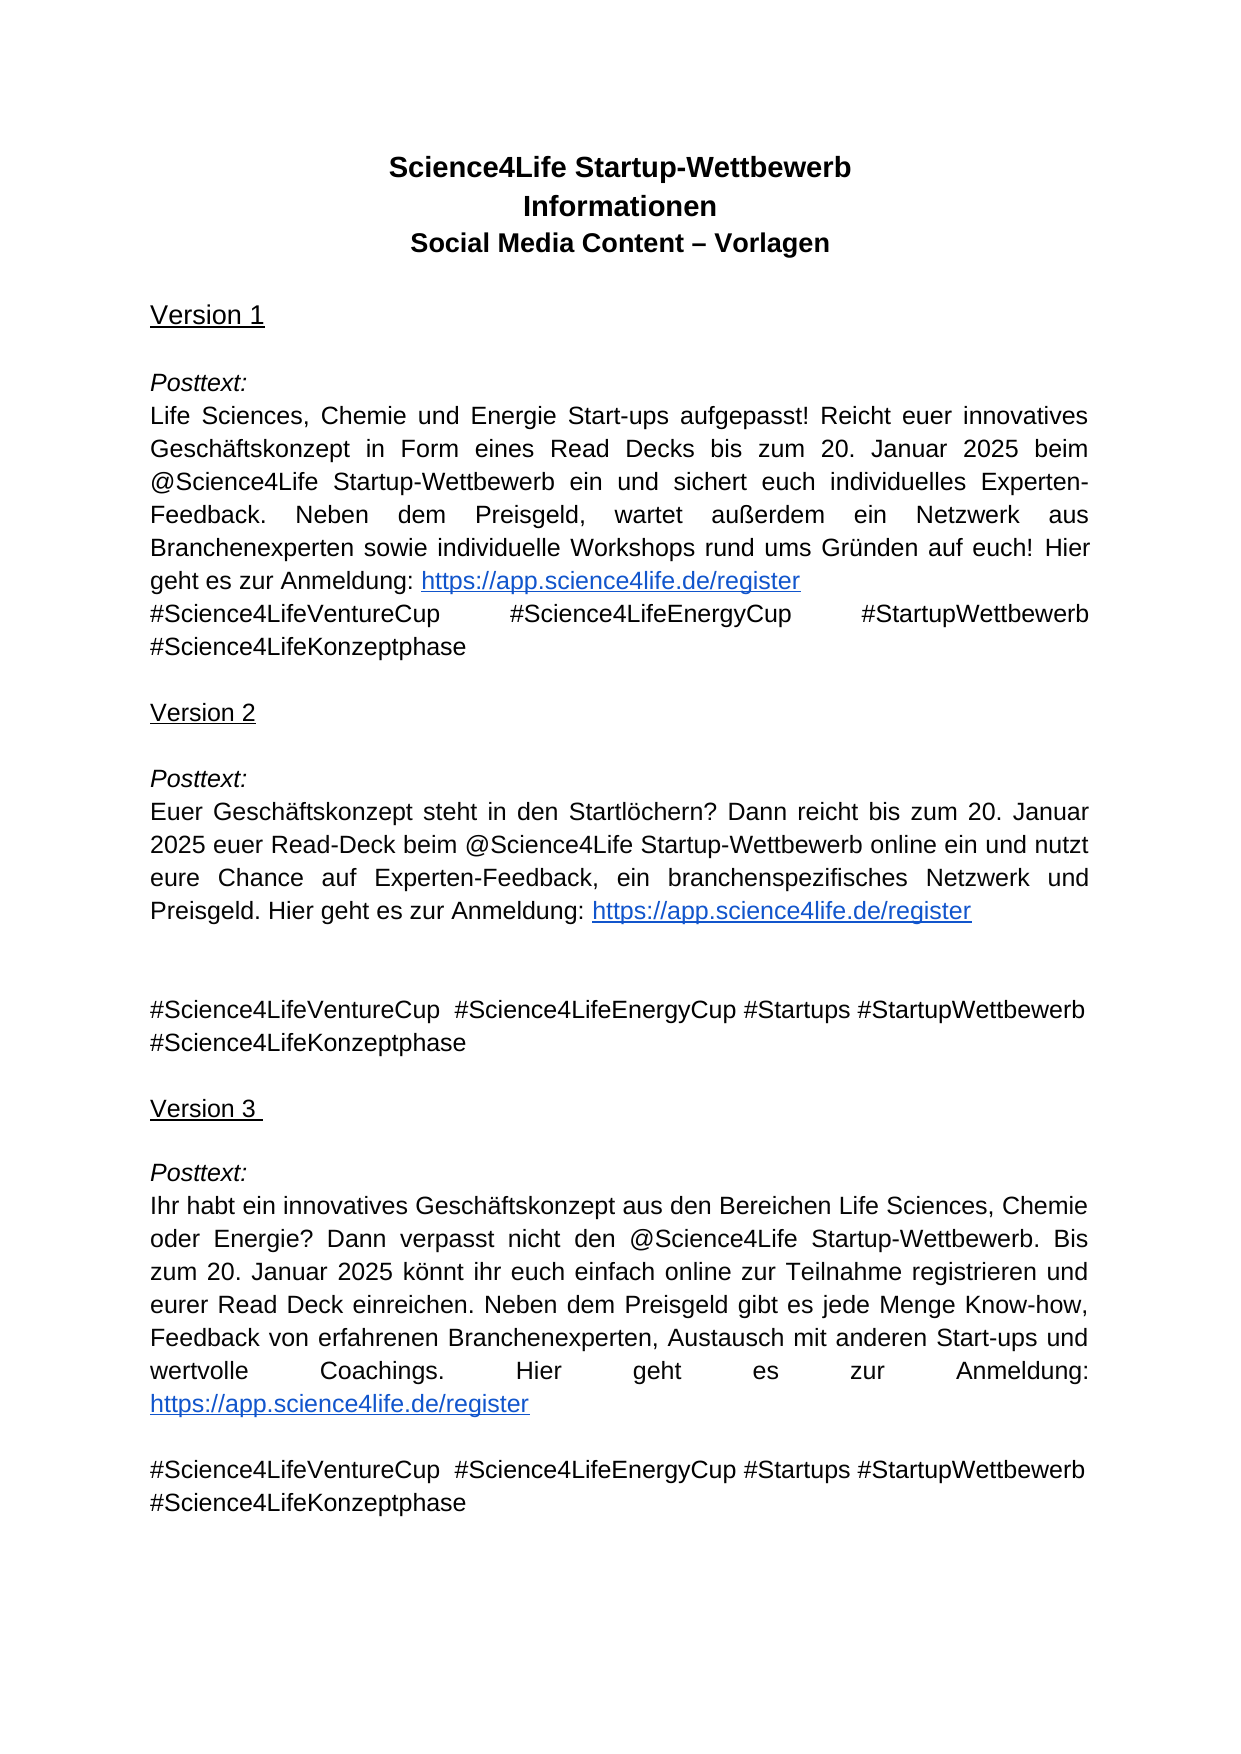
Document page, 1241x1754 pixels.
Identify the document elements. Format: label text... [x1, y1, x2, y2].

text Version 1 [150, 299, 1090, 330]
text Posttext: [150, 368, 1090, 397]
text Science4Life Startup-Wettbewerb [150, 150, 1090, 183]
text Ihr habt ein innovatives Geschäftskonzept aus den Bereichen Life Sciences, Chemie oder Energie? Dann verpasst nicht den @Science4Life Startup-Wettbewerb. Bis zum 20. Januar 2025 könnt ihr euch einfach online zur Teilnahme registrieren und eurer Read Deck einreichen. Neben dem Preisgeld gibt es jede Menge Know-how, Feedback von erfahrenen Branchenexperten, Austausch mit anderen Start-ups und wertvolle Coachings. Hier geht es zur Anmeldung: https://app.science4life.de/register [150, 1191, 1090, 1417]
text Informationen [150, 188, 1090, 222]
text #Science4LifeVentureCup #Science4LifeEnergyCup #Startups #StartupWettbewerb #Science4LifeKonzeptphase [150, 995, 1090, 1057]
text Version 3 [150, 1094, 1090, 1123]
text Euer Geschäftskonzept steht in den Startlöchern? Dann reicht bis zum 20. Januar 2025 euer Read-Deck beim @Science4Life Startup-Wettbewerb online ein und nutzt eure Chance auf Experten-Feedback, ein branchenspezifisches Netzwerk und Preisgeld. Hier geht es zur Anmeldung: https://app.science4life.de/register [150, 797, 1090, 925]
text Posttext: [150, 764, 1090, 793]
text Social Media Content – Vorlagen [150, 227, 1090, 258]
text #Science4LifeVentureCup #Science4LifeEnergyCup #Startups #StartupWettbewerb #Science4LifeKonzeptphase [150, 1455, 1090, 1517]
text Life Sciences, Chemie und Energie Start-ups aufgepasst! Reicht euer innovatives Geschäftskonzept in Form eines Read Decks bis zum 20. Januar 2025 beim @Science4Life Startup-Wettbewerb ein und sichert euch individuelles Experten-Feedback. Neben dem Preisgeld, wartet außerdem ein Netzwerk aus Branchenexperten sowie individuelle Workshops rund ums Gründen auf euch! Hier geht es zur Anmeldung: https://app.science4life.de/register [150, 401, 1090, 595]
text Posttext: [150, 1158, 1090, 1186]
text #Science4LifeVentureCup #Science4LifeEnergyCup #StartupWettbewerb #Science4LifeKonzeptphase [150, 599, 1090, 661]
text Version 2 [150, 698, 1090, 727]
